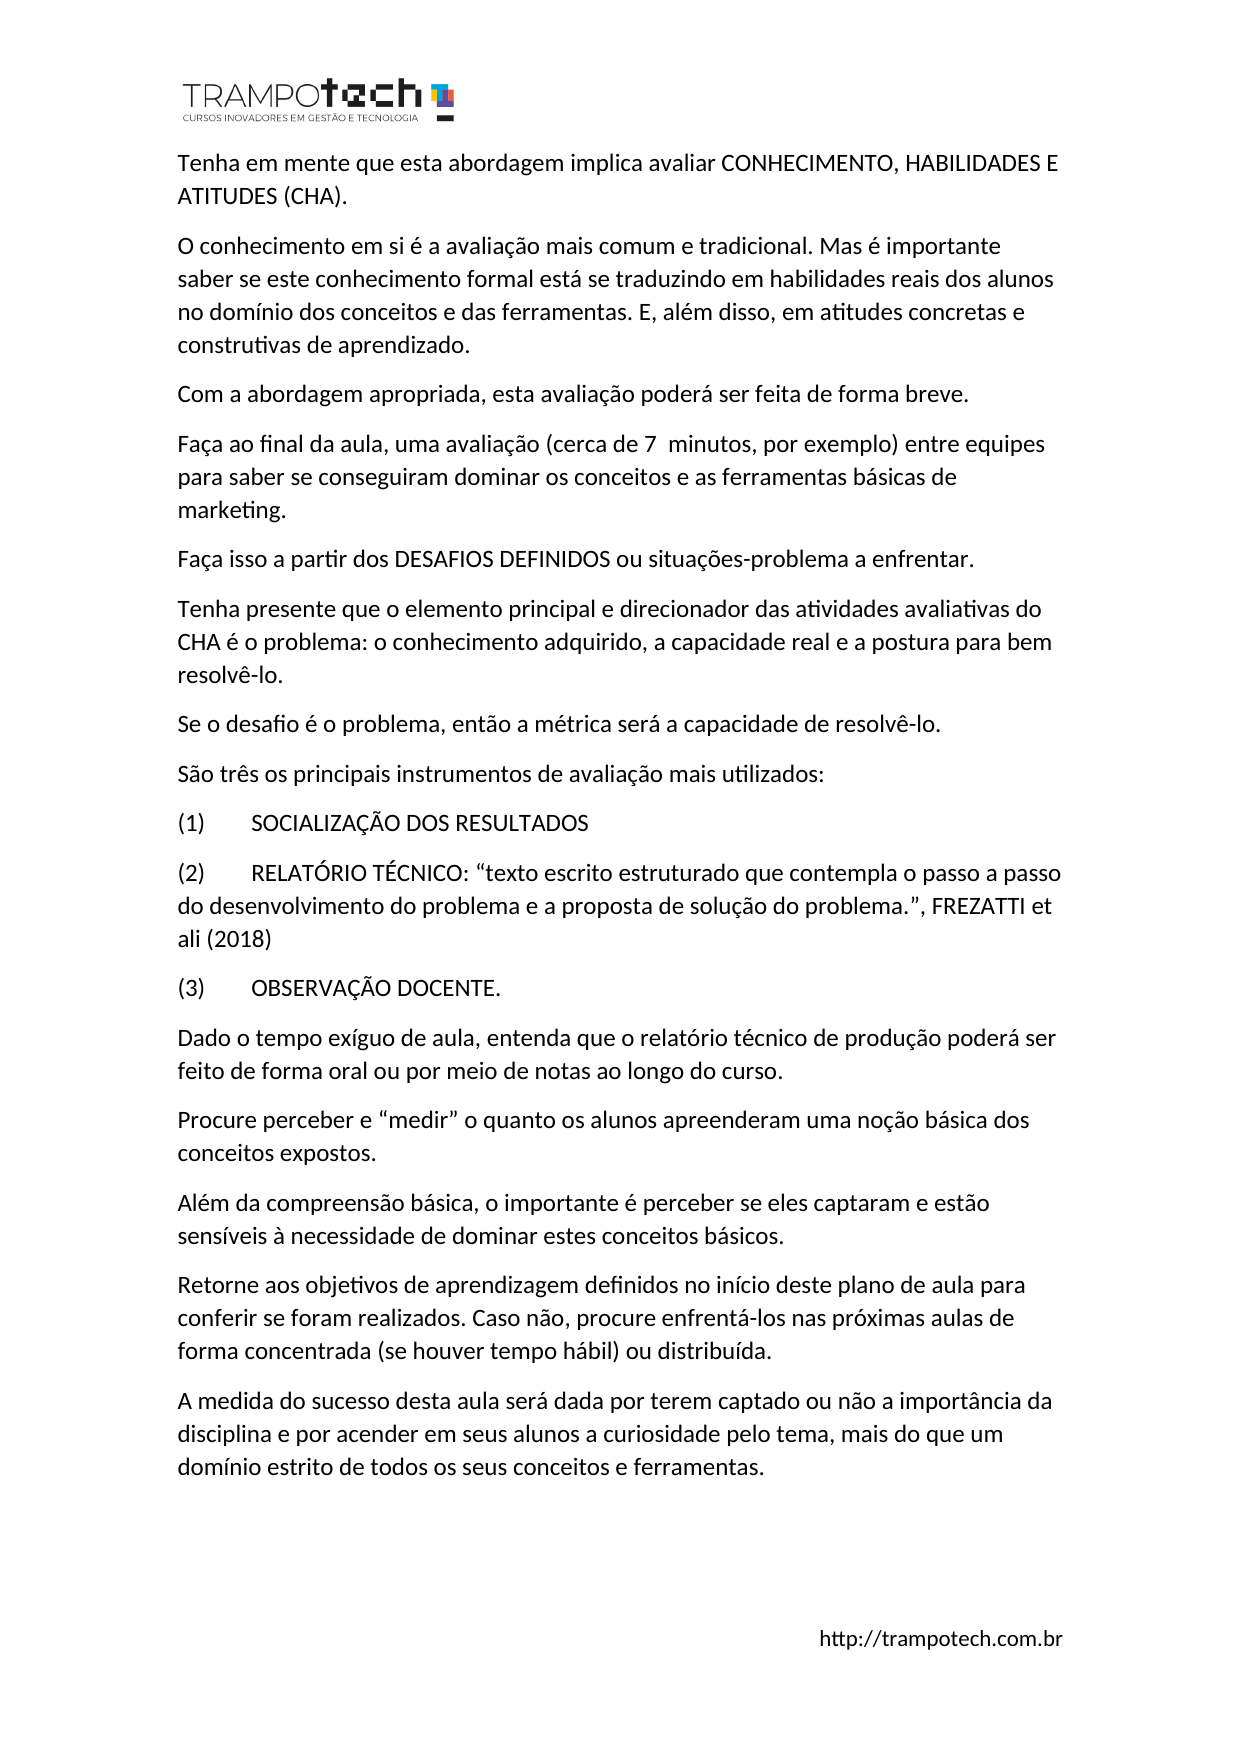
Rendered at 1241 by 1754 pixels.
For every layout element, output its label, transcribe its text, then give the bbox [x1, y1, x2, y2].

text (1) SOCIALIZAÇÃO DOS RESULTADOS [177, 808, 1063, 838]
text Tenha em mente que esta abordagem implica avaliar CONHECIMENTO, HABILIDADES E ATITUDES (CHA). [177, 148, 1063, 211]
picture [177, 73, 460, 128]
text Faça isso a partir dos DESAFIOS DEFINIDOS ou situações-problema a enfrentar. [177, 543, 1063, 574]
text (3) OBSERVAÇÃO DOCENTE. [177, 973, 1063, 1003]
text São três os principais instrumentos de avaliação mais utilizados: [177, 758, 1063, 788]
text Tenha presente que o elemento principal e direcionador das atividades avaliativas do CHA é o problema: o conhecimento adquirido, a capacidade real e a postura para bem resolvê-lo. [177, 593, 1063, 689]
text Além da compreensão básica, o importante é perceber se eles captaram e estão sensíveis à necessidade de dominar estes conceitos básicos. [177, 1187, 1063, 1251]
text Dado o tempo exíguo de aula, entenda que o relatório técnico de produção poderá ser feito de forma oral ou por meio de notas ao longo do curso. [177, 1022, 1063, 1086]
text A medida do sucesso desta aula será dada por terem captado ou não a importância da disciplina e por acender em seus alunos a curiosidade pelo tema, mais do que um domínio estrito de todos os seus conceitos e ferramentas. [177, 1385, 1063, 1481]
text Se o desafio é o problema, então a métrica será a capacidade de resolvê-lo. [177, 708, 1063, 739]
text Procure perceber e “medir” o quanto os alunos apreenderam uma noção básica dos conceitos expostos. [177, 1105, 1063, 1168]
text Retorne aos objetivos de aprendizagem definidos no início deste plano de aula para conferir se foram realizados. Caso não, procure enfrentá-los nas próximas aulas de forma concentrada (se houver tempo hábil) ou distribuída. [177, 1270, 1063, 1366]
text O conhecimento em si é a avaliação mais comum e tradicional. Mas é importante saber se este conhecimento formal está se traduzindo em habilidades reais dos alunos no domínio dos conceitos e das ferramentas. E, além disso, em atitudes concretas e construtivas de aprendizado. [177, 230, 1063, 359]
text Com a abordagem apropriada, esta avaliação poderá ser feita de forma breve. [177, 378, 1063, 409]
text Faça ao final da aula, uma avaliação (cerca de 7 minutos, por exemplo) entre equipes para saber se conseguiram dominar os conceitos e as ferramentas básicas de marketing. [177, 428, 1063, 524]
text (2) RELATÓRIO TÉCNICO: “texto escrito estruturado que contempla o passo a passo do desenvolvimento do problema e a proposta de solução do problema.”, FREZATTI et ali (2018) [177, 857, 1063, 953]
